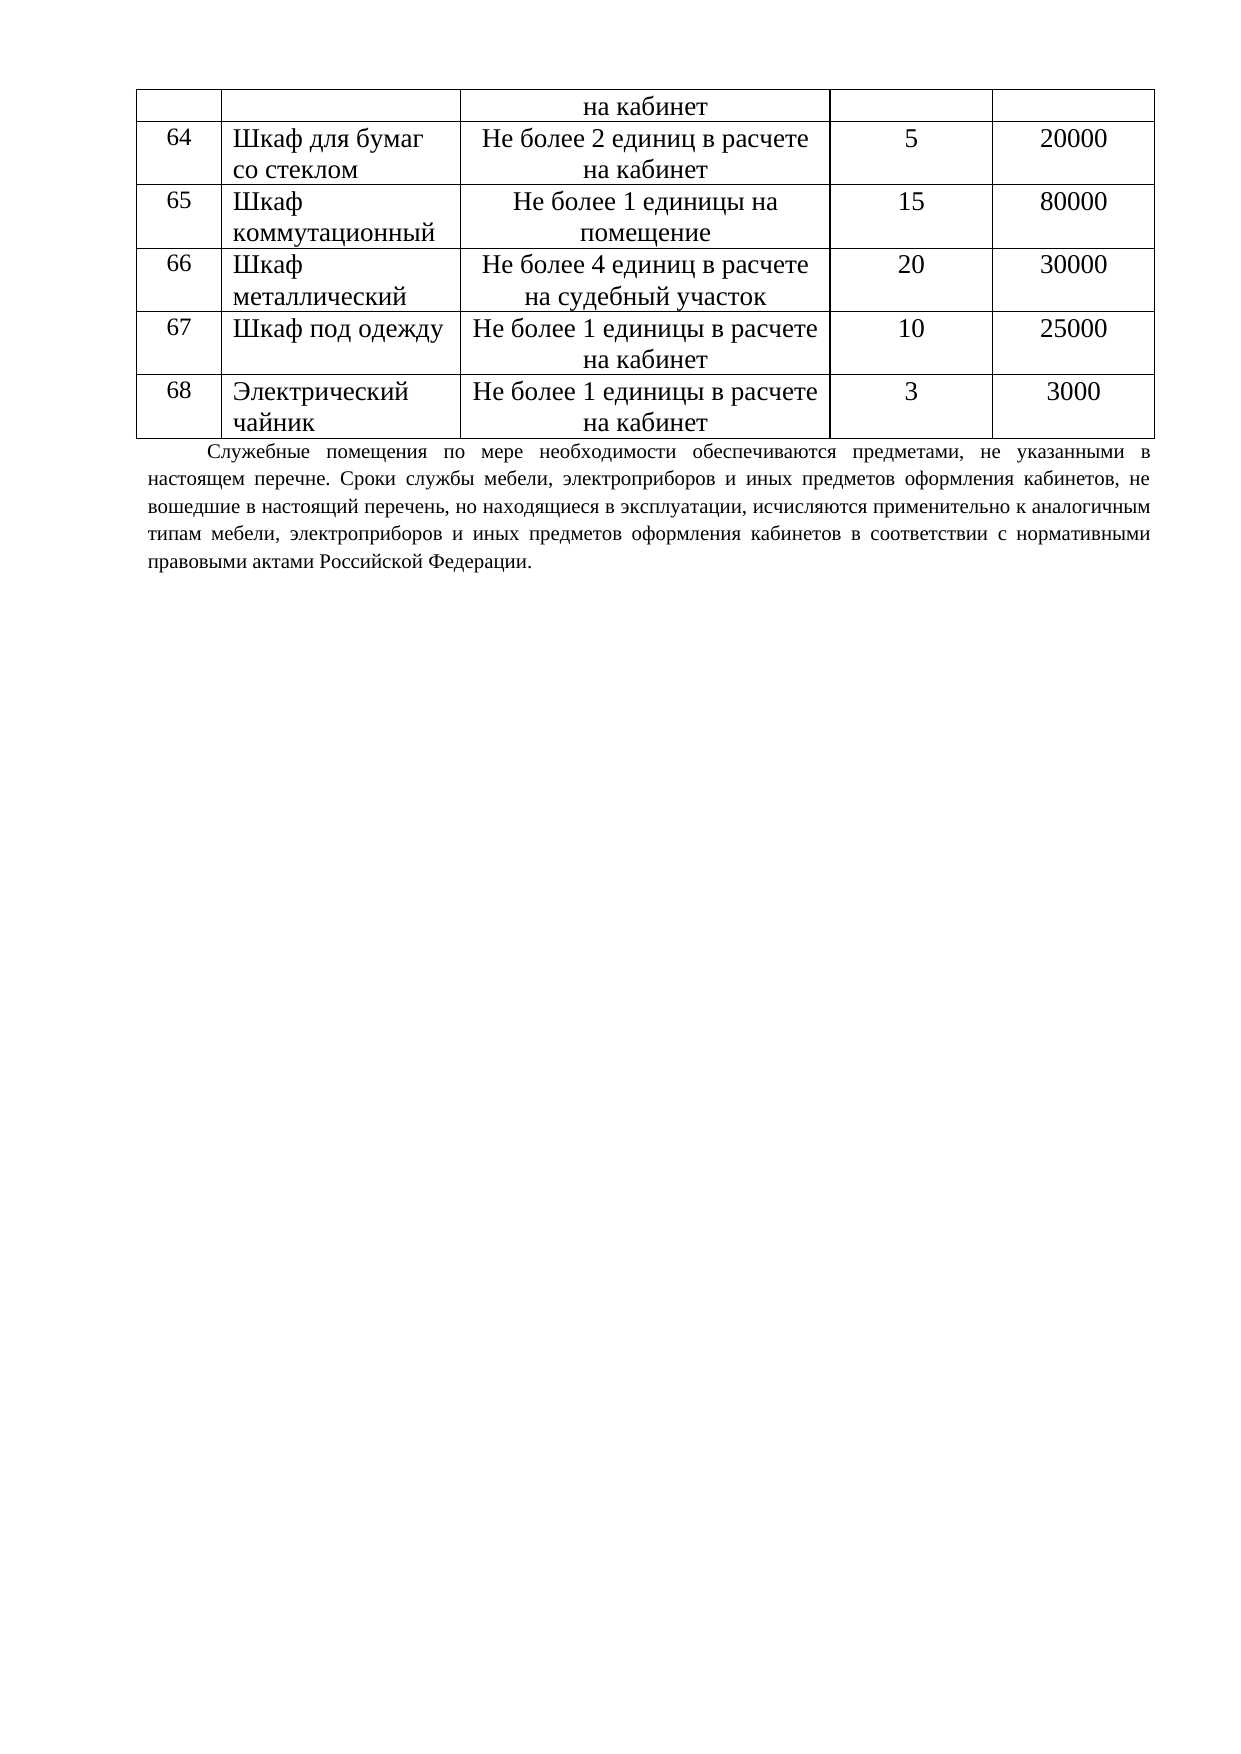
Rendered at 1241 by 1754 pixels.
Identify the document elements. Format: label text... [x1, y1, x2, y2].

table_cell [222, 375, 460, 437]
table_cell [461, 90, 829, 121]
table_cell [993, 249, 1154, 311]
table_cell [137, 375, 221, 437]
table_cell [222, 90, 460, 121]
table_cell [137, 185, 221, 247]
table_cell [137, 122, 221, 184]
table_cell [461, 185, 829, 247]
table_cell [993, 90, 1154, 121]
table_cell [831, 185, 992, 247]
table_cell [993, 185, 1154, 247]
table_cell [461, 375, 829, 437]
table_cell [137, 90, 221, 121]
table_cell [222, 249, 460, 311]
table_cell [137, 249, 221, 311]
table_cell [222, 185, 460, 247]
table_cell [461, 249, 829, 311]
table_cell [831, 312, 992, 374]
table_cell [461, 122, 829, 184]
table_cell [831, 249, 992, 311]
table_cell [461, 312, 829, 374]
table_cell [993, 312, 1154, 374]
text Служебные помещения по мере необходимости обеспечиваются предметами, не указанными в настоящем перечне. Сроки службы мебели, электроприборов и иных предметов оформления кабинетов, не вошедшие в настоящий перечень, но находящиеся в эксплуатации, исчисляются применительно к аналогичным типам мебели, электроприборов и иных предметов оформления кабинетов в соответствии с нормативными правовыми актами Российской Федерации. [148, 439, 1152, 573]
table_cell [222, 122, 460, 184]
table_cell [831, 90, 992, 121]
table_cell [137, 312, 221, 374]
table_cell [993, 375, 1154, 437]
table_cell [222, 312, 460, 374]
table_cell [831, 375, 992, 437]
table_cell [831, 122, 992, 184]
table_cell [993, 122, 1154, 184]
